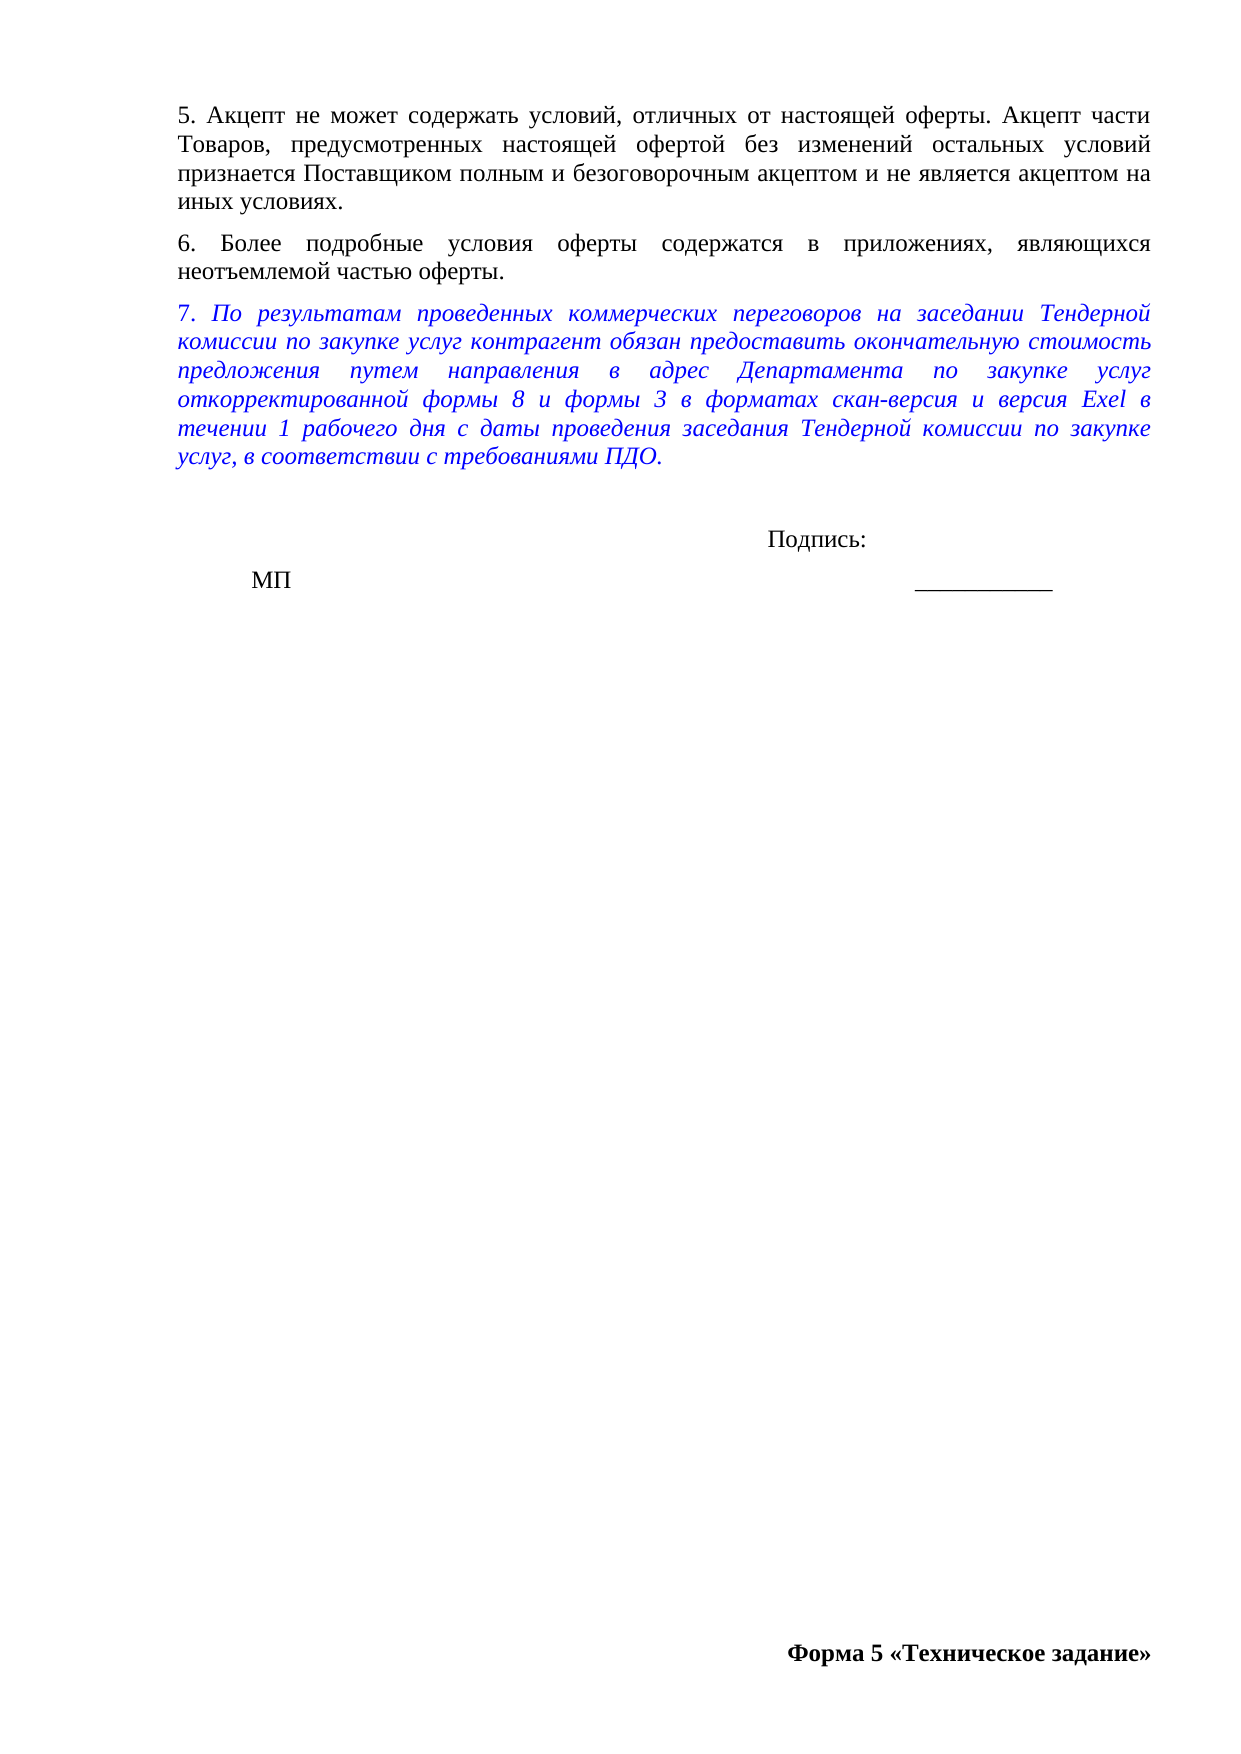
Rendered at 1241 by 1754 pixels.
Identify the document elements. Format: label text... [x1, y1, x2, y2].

text Форма 5 «Техническое задание» [177, 1638, 1152, 1666]
text Подпись: [177, 524, 1152, 553]
text МП ___________ [177, 565, 1152, 594]
text 5. Акцепт не может содержать условий, отличных от настоящей оферты. Акцепт части Товаров, предусмотренных настоящей офертой без изменений остальных условий признается Поставщиком полным и безоговорочным акцептом и не является акцептом на иных условиях. [177, 100, 1152, 215]
text 7. По результатам проведенных коммерческих переговоров на заседании Тендерной комиссии по закупке услуг контрагент обязан предоставить окончательную стоимость предложения путем направления в адрес Департамента по закупке услуг откорректированной формы 8 и формы 3 в форматах скан-версия и версия Exel в течении 1 рабочего дня c даты проведения заседания Тендерной комиссии по закупке услуг, в соответствии с требованиями ПДО. [177, 298, 1152, 470]
text 6. Более подробные условия оферты содержатся в приложениях, являющихся неотъемлемой частью оферты. [177, 228, 1152, 285]
